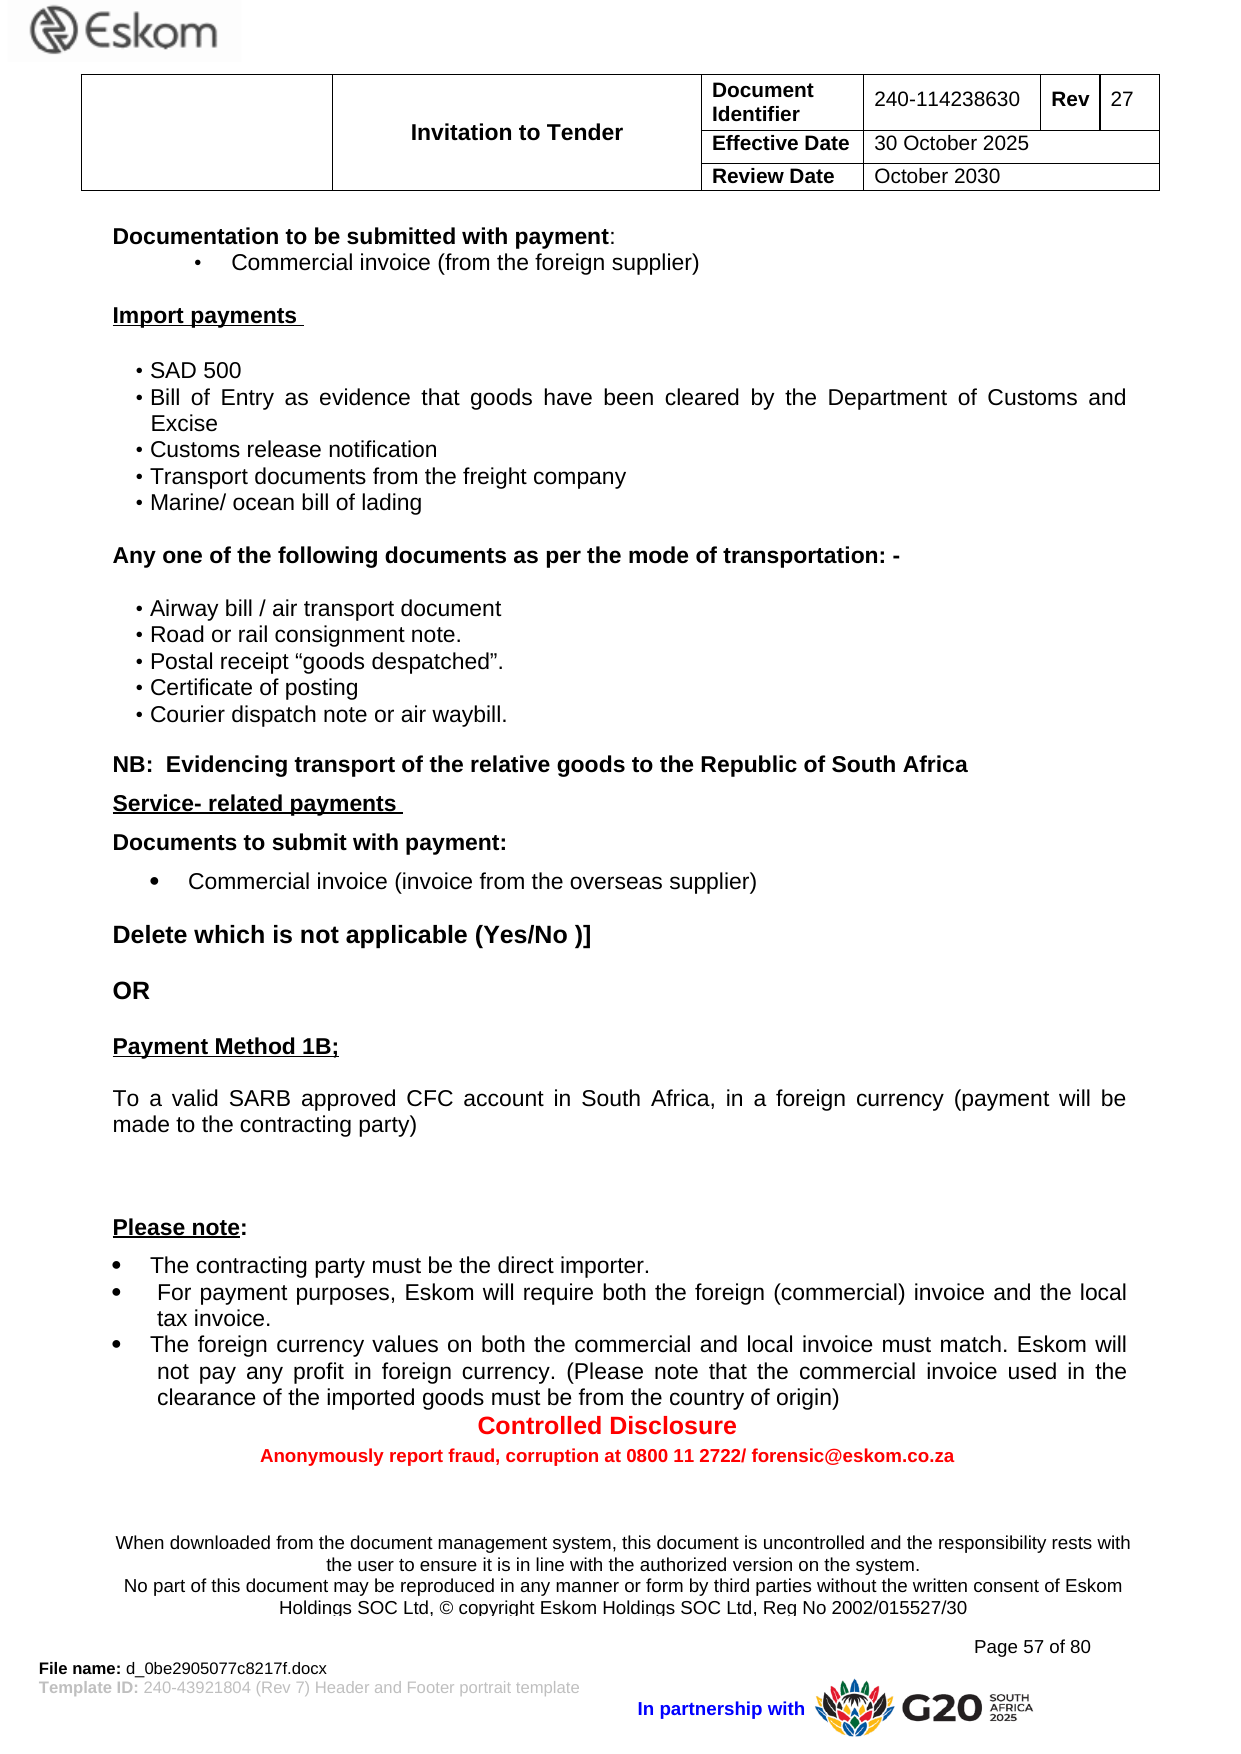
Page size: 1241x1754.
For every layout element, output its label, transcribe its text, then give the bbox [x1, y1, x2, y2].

text OR [112, 976, 1128, 1004]
list SAD 500 [135, 357, 1128, 383]
text Any one of the following documents as per the mode of transportation: - [112, 542, 1128, 568]
list The contracting party must be the direct importer. [112, 1252, 1128, 1279]
text Documents to submit with payment: [112, 829, 1128, 855]
text Please note: [112, 1213, 1128, 1240]
list Marine/ ocean bill of lading [135, 489, 1128, 516]
list Road or rail consignment note. [135, 621, 1128, 648]
text To a valid SARB approved CFC account in South Africa, in a foreign currency (payment will be made to the contracting party) [112, 1084, 1128, 1137]
list Postal receipt “goods despatched”. [135, 648, 1128, 674]
text Delete which is not applicable (Yes/No )] [112, 921, 1128, 949]
list For payment purposes, Eskom will require both the foreign (commercial) invoice and the local tax invoice. [112, 1279, 1128, 1331]
text Import payments [112, 302, 1128, 328]
list Certificate of posting [135, 674, 1128, 701]
text Documentation to be submitted with payment: [112, 223, 1128, 249]
text NB: Evidencing transport of the relative goods to the Republic of South Africa [112, 751, 1128, 777]
list Transport documents from the freight company [135, 463, 1128, 489]
list The foreign currency values on both the commercial and local invoice must match. Eskom will not pay any profit in foreign currency. (Please note that the commercial invoice used in the clearance of the imported goods must be from the country of origin) [112, 1331, 1128, 1411]
list Courier dispatch note or air waybill. [135, 701, 1128, 727]
list Airway bill / air transport document [135, 595, 1128, 621]
list Commercial invoice (invoice from the overseas supplier) [150, 868, 1128, 894]
text Service- related payments [112, 789, 1128, 816]
list Commercial invoice (from the foreign supplier) [193, 249, 1128, 276]
picture [814, 1678, 1037, 1737]
list Customs release notification [135, 436, 1128, 463]
list Bill of Entry as evidence that goods have been cleared by the Department of Customs and Excise [135, 383, 1128, 436]
text Payment Method 1B; [112, 1033, 1128, 1059]
